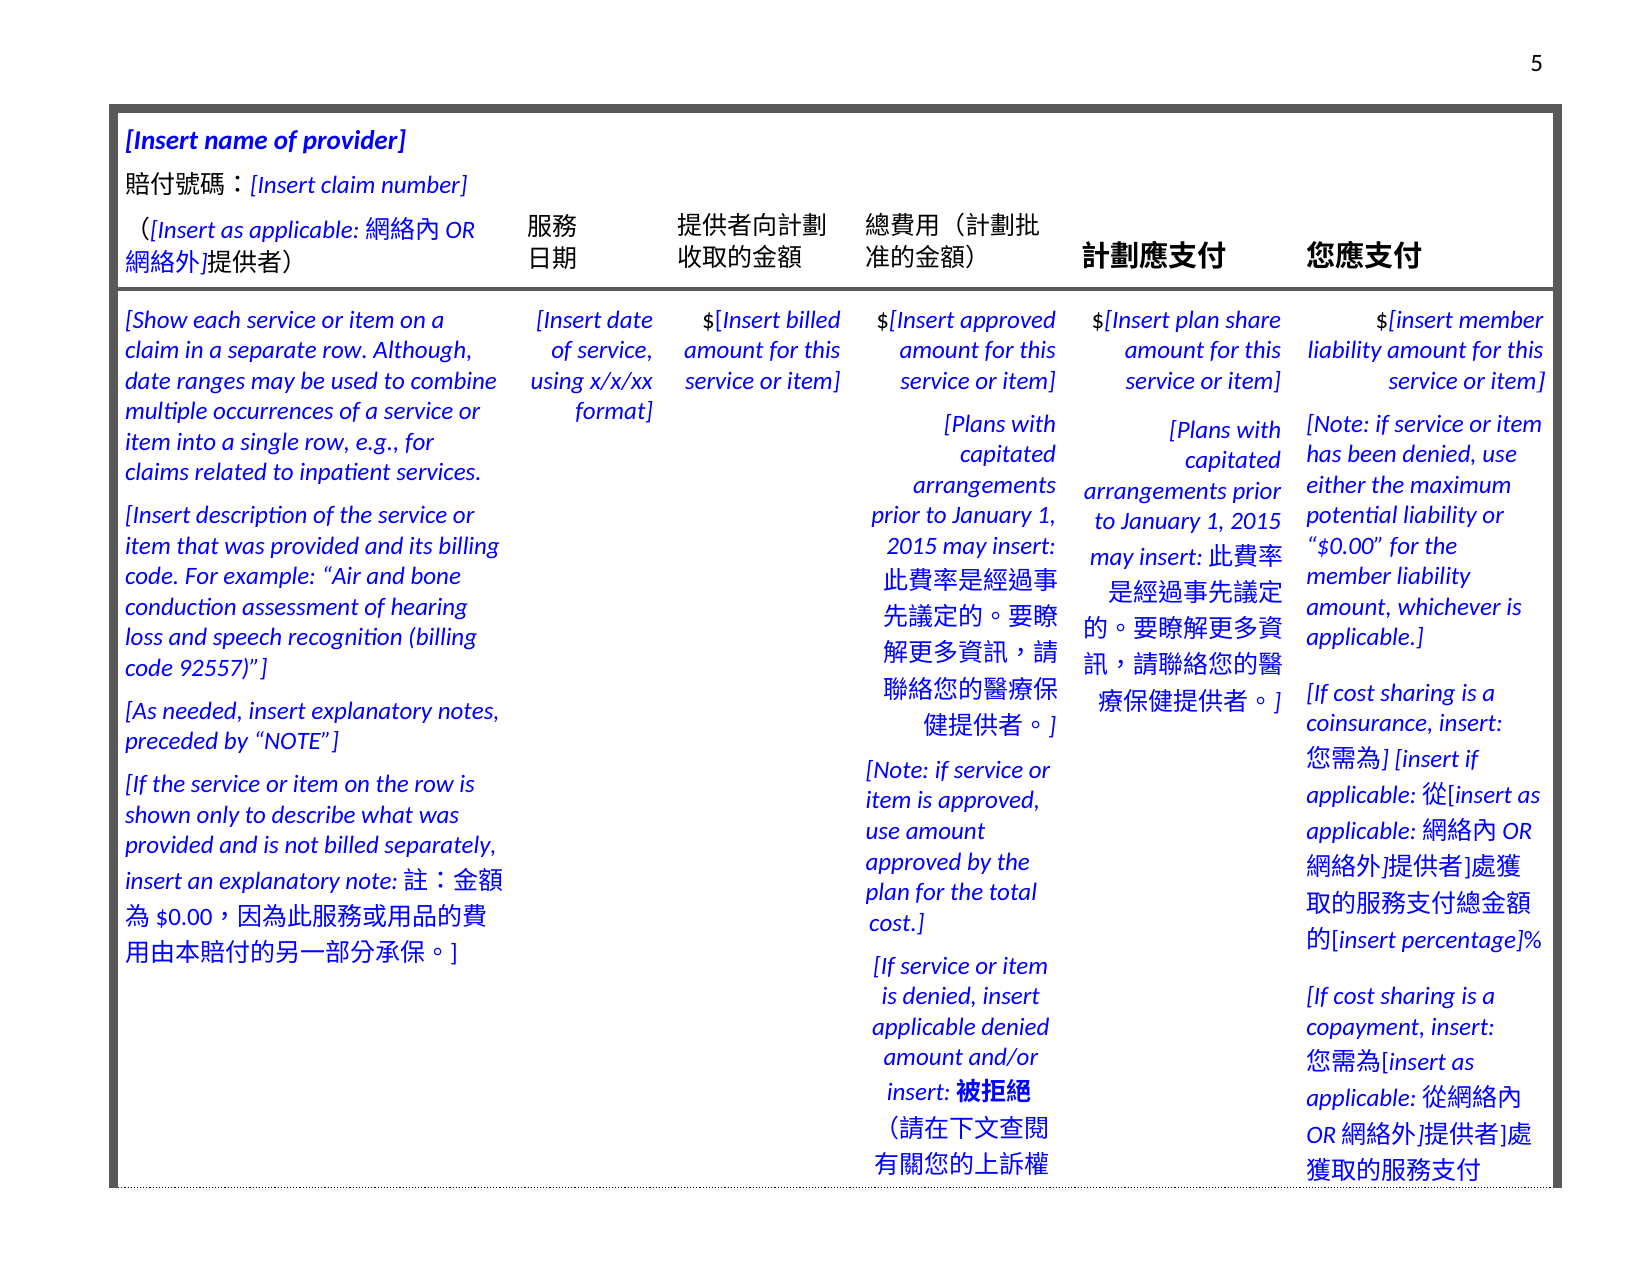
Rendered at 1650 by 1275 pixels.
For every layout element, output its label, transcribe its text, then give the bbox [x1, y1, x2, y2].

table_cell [1070, 291, 1295, 1187]
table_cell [854, 291, 1069, 1187]
table_header 提供者向計劃收取的金額 [666, 113, 854, 287]
table_header 您應支付 [1295, 113, 1553, 287]
table_header 計劃應支付 [1070, 113, 1295, 287]
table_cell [516, 291, 666, 1187]
table_header 服務 日期 [516, 113, 666, 287]
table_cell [118, 291, 516, 1187]
table_header [Insert name of provider] 賠付號碼：[Insert claim number] （[Insert as applicable: 網絡內OR 網絡外]提供者） [118, 113, 516, 287]
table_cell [666, 291, 854, 1187]
table_header 總費用（計劃批准的金額） [854, 113, 1069, 287]
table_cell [1295, 291, 1553, 1187]
